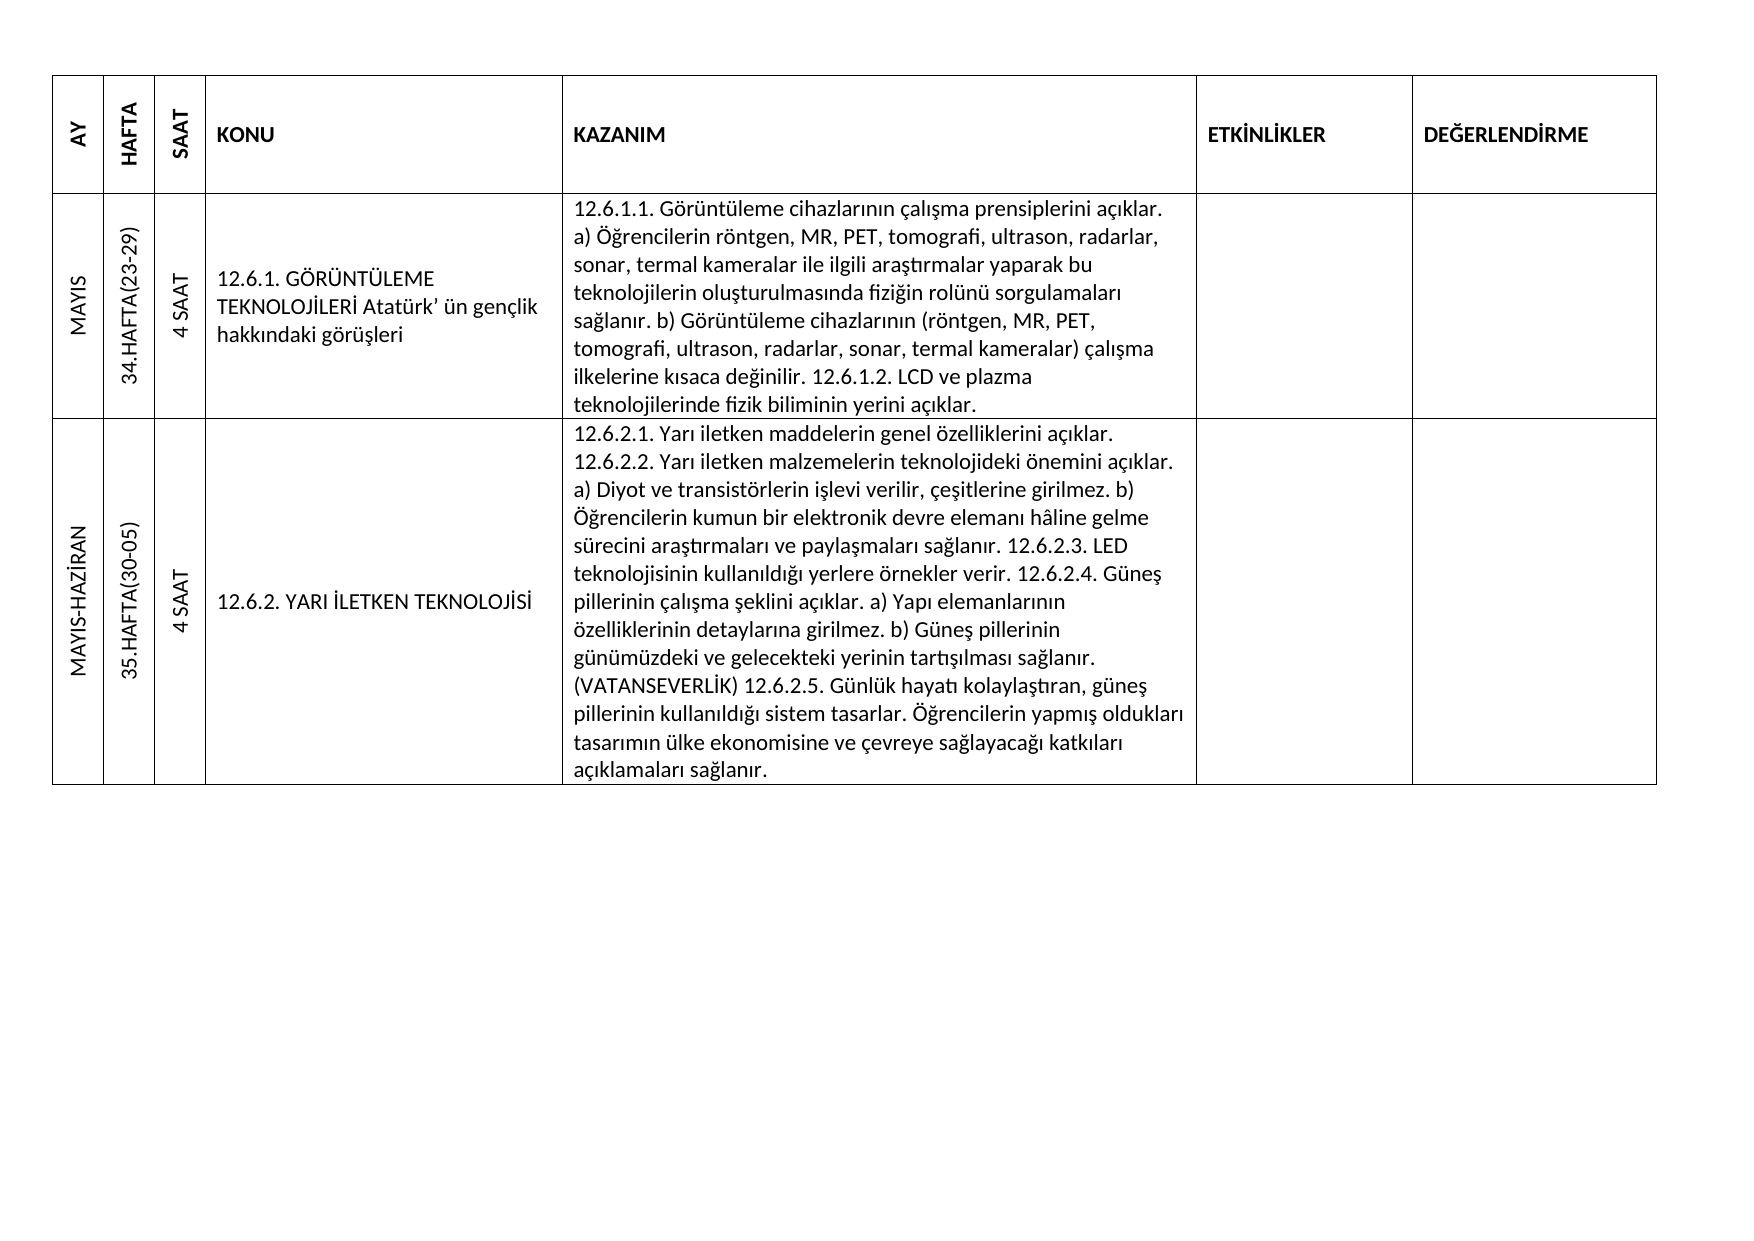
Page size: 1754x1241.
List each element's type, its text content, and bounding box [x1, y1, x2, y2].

table_header HAFTA [104, 76, 154, 193]
table_header AY [53, 76, 103, 193]
table_cell 4 SAAT [155, 419, 205, 784]
table_header ETKİNLİKLER [1197, 76, 1412, 193]
table_cell [1197, 194, 1412, 418]
table_cell 34.HAFTA(23-29) [104, 194, 154, 418]
table_cell MAYIS-HAZİRAN [53, 419, 103, 784]
table_cell 12.6.2. YARI İLETKEN TEKNOLOJİSİ [206, 419, 562, 784]
table_cell 12.6.1. GÖRÜNTÜLEME TEKNOLOJİLERİ Atatürk’ ün gençlik hakkındaki görüşleri [206, 194, 562, 418]
table_cell MAYIS [53, 194, 103, 418]
table_cell [1197, 419, 1412, 784]
table_cell [1413, 194, 1656, 418]
table_cell [1413, 419, 1656, 784]
table_header KAZANIM [563, 76, 1196, 193]
table_cell 35.HAFTA(30-05) [104, 419, 154, 784]
table_header SAAT [155, 76, 205, 193]
table_cell 4 SAAT [155, 194, 205, 418]
table_cell 12.6.1.1. Görüntüleme cihazlarının çalışma prensiplerini açıklar. a) Öğrencilerin röntgen, MR, PET, tomografi, ultrason, radarlar, sonar, termal kameralar ile ilgili araştırmalar yaparak bu teknolojilerin oluşturulmasında fiziğin rolünü sorgulamaları sağlanır. b) Görüntüleme cihazlarının (röntgen, MR, PET, tomografi, ultrason, radarlar, sonar, termal kameralar) çalışma ilkelerine kısaca değinilir. 12.6.1.2. LCD ve plazma teknolojilerinde fizik biliminin yerini açıklar. [563, 194, 1196, 418]
table_header DEĞERLENDİRME [1413, 76, 1656, 193]
table_cell 12.6.2.1. Yarı iletken maddelerin genel özelliklerini açıklar. 12.6.2.2. Yarı iletken malzemelerin teknolojideki önemini açıklar. a) Diyot ve transistörlerin işlevi verilir, çeşitlerine girilmez. b) Öğrencilerin kumun bir elektronik devre elemanı hâline gelme sürecini araştırmaları ve paylaşmaları sağlanır. 12.6.2.3. LED teknolojisinin kullanıldığı yerlere örnekler verir. 12.6.2.4. Güneş pillerinin çalışma şeklini açıklar. a) Yapı elemanlarının özelliklerinin detaylarına girilmez. b) Güneş pillerinin günümüzdeki ve gelecekteki yerinin tartışılması sağlanır. (VATANSEVERLİK) 12.6.2.5. Günlük hayatı kolaylaştıran, güneş pillerinin kullanıldığı sistem tasarlar. Öğrencilerin yapmış oldukları tasarımın ülke ekonomisine ve çevreye sağlayacağı katkıları açıklamaları sağlanır. [563, 419, 1196, 784]
table_header KONU [206, 76, 562, 193]
